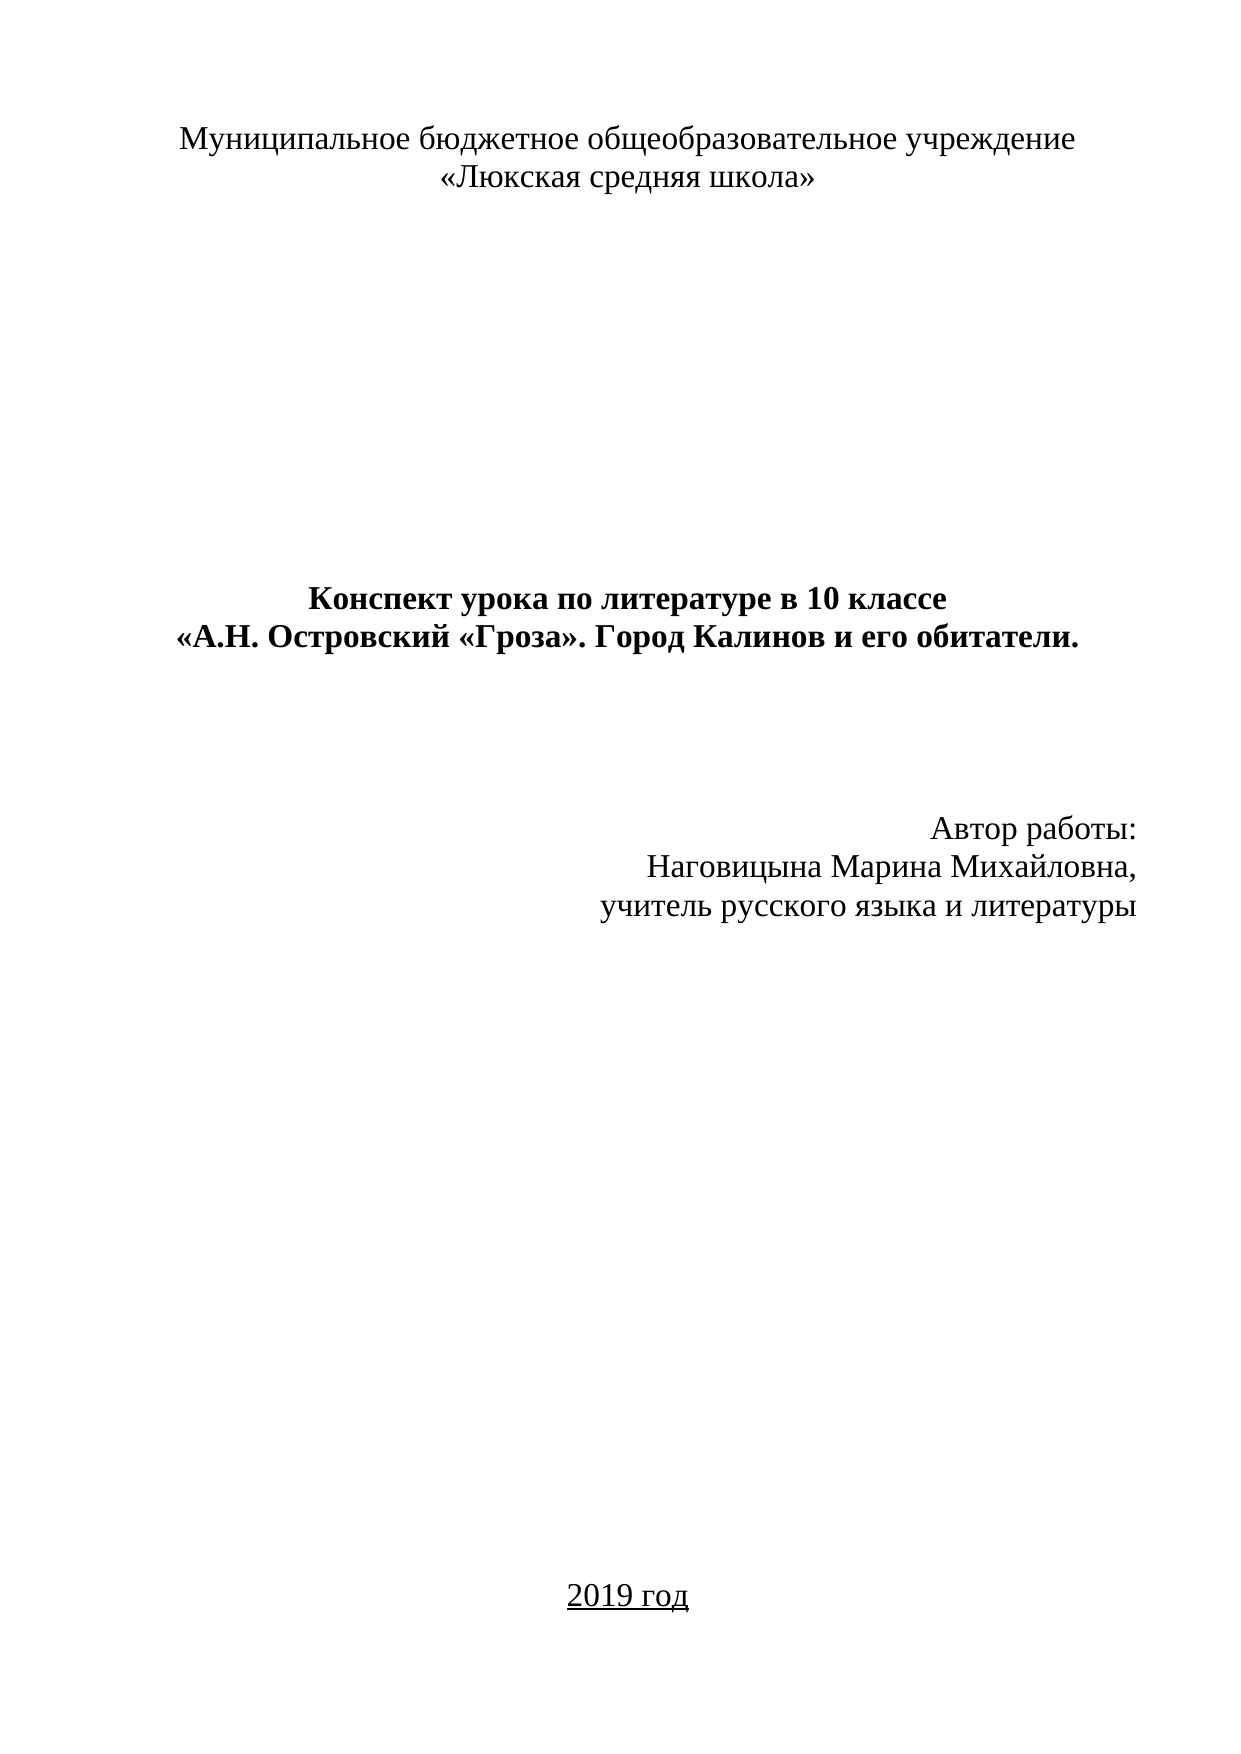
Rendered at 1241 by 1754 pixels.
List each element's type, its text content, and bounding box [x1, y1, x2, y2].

text «Люкская средняя школа» [118, 156, 1137, 195]
text 2019 год [118, 1575, 1137, 1613]
text «А.Н. Островский «Гроза». Город Калинов и его обитатели. [118, 616, 1137, 655]
text учитель русского языка и литературы [118, 885, 1137, 923]
text Муниципальное бюджетное общеобразовательное учреждение [118, 118, 1137, 156]
text Конспект урока по литературе в 10 классе [118, 578, 1137, 616]
text Автор работы: [118, 808, 1137, 846]
text Наговицына Марина Михайловна, [118, 846, 1137, 885]
